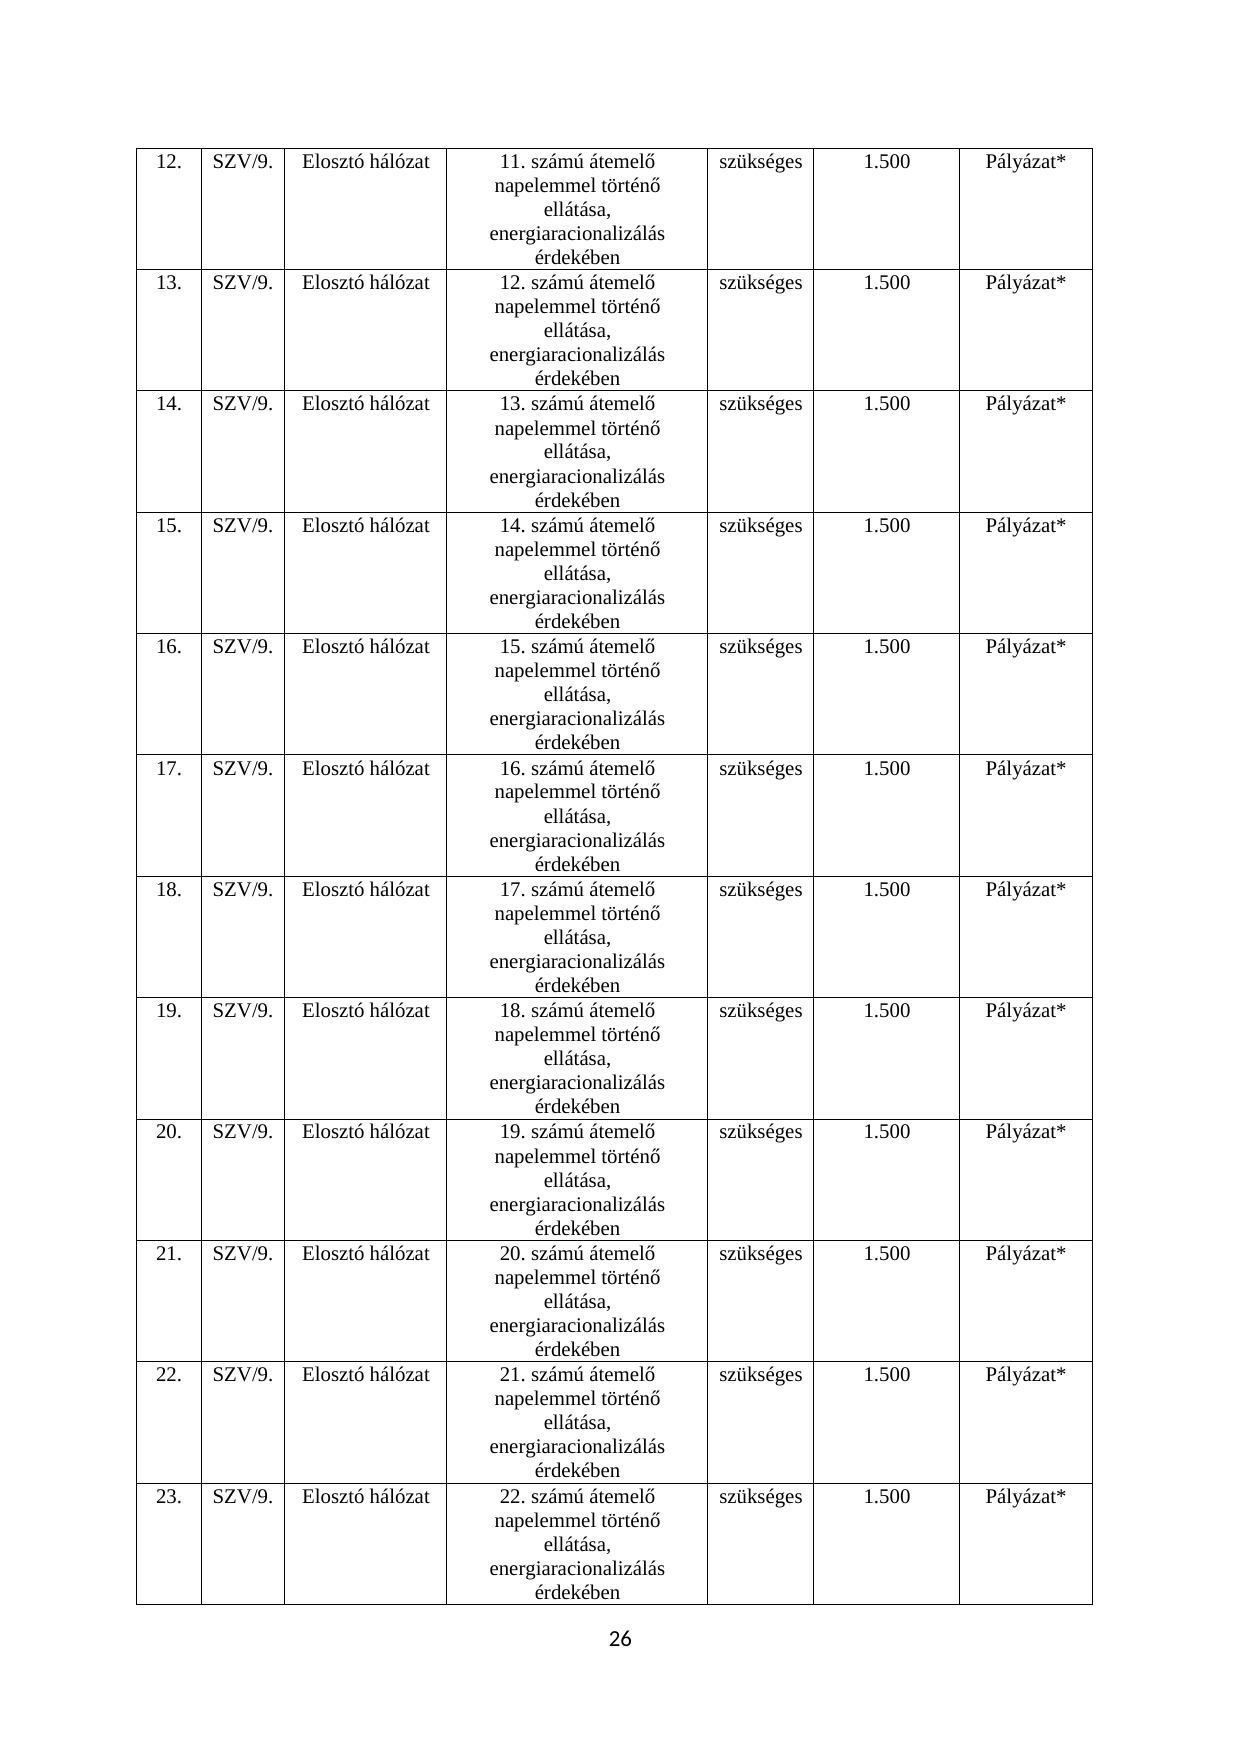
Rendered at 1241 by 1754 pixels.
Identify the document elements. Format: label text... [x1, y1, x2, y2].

table_cell Pályázat* [960, 270, 1092, 390]
table_cell Pályázat* [960, 1241, 1092, 1361]
table_cell SZV/9. [202, 391, 284, 512]
table_cell szükséges [708, 391, 813, 512]
table_cell Pályázat* [960, 877, 1092, 997]
table_cell 1.500 [814, 634, 959, 754]
table_cell 1.500 [814, 755, 959, 876]
table_cell SZV/9. [202, 149, 284, 269]
table_cell Pályázat* [960, 1484, 1092, 1604]
table_cell 1.500 [814, 513, 959, 633]
table_cell szükséges [708, 149, 813, 269]
table_cell Elosztó hálózat [285, 1241, 446, 1361]
table_cell szükséges [708, 634, 813, 754]
table_cell 14. számú átemelő napelemmel történő ellátása, energiaracionalizálás érdekében [447, 513, 707, 633]
table_cell 11. számú átemelő napelemmel történő ellátása, energiaracionalizálás érdekében [447, 149, 707, 269]
table_cell 1.500 [814, 149, 959, 269]
table_cell 16. [137, 634, 201, 754]
table_cell szükséges [708, 1362, 813, 1482]
table_cell szükséges [708, 270, 813, 390]
table_cell 12. számú átemelő napelemmel történő ellátása, energiaracionalizálás érdekében [447, 270, 707, 390]
table_cell 1.500 [814, 1362, 959, 1482]
table_cell 12. [137, 149, 201, 269]
table_cell 14. [137, 391, 201, 512]
table_cell 23. [137, 1484, 201, 1604]
table_cell 18. [137, 877, 201, 997]
table_cell SZV/9. [202, 634, 284, 754]
table_cell 13. [137, 270, 201, 390]
table_cell Elosztó hálózat [285, 1362, 446, 1482]
table_cell szükséges [708, 755, 813, 876]
table_cell Pályázat* [960, 513, 1092, 633]
table_cell Elosztó hálózat [285, 755, 446, 876]
table_cell Elosztó hálózat [285, 1484, 446, 1604]
table_cell 19. [137, 998, 201, 1118]
table_cell szükséges [708, 1241, 813, 1361]
table_cell Pályázat* [960, 391, 1092, 512]
table_cell 20. [137, 1120, 201, 1240]
table_cell 1.500 [814, 1120, 959, 1240]
table_cell SZV/9. [202, 755, 284, 876]
table_cell Elosztó hálózat [285, 634, 446, 754]
table_cell Pályázat* [960, 998, 1092, 1118]
table_cell 1.500 [814, 877, 959, 997]
table_cell Elosztó hálózat [285, 998, 446, 1118]
table_cell 17. [137, 755, 201, 876]
table_cell Pályázat* [960, 1362, 1092, 1482]
table_cell SZV/9. [202, 998, 284, 1118]
table_cell Elosztó hálózat [285, 391, 446, 512]
table_cell SZV/9. [202, 1241, 284, 1361]
table_cell Pályázat* [960, 634, 1092, 754]
table_cell SZV/9. [202, 1362, 284, 1482]
table_cell Elosztó hálózat [285, 1120, 446, 1240]
table_cell SZV/9. [202, 1484, 284, 1604]
table_cell 1.500 [814, 998, 959, 1118]
table_cell 17. számú átemelő napelemmel történő ellátása, energiaracionalizálás érdekében [447, 877, 707, 997]
table_cell Pályázat* [960, 755, 1092, 876]
table_cell 1.500 [814, 391, 959, 512]
table_cell 22. számú átemelő napelemmel történő ellátása, energiaracionalizálás érdekében [447, 1484, 707, 1604]
table_cell Elosztó hálózat [285, 513, 446, 633]
table_cell SZV/9. [202, 877, 284, 997]
table_cell szükséges [708, 877, 813, 997]
table_cell 19. számú átemelő napelemmel történő ellátása, energiaracionalizálás érdekében [447, 1120, 707, 1240]
table_cell 15. számú átemelő napelemmel történő ellátása, energiaracionalizálás érdekében [447, 634, 707, 754]
table_cell Elosztó hálózat [285, 270, 446, 390]
table_cell 13. számú átemelő napelemmel történő ellátása, energiaracionalizálás érdekében [447, 391, 707, 512]
table_cell Elosztó hálózat [285, 149, 446, 269]
table_cell szükséges [708, 1484, 813, 1604]
table_cell SZV/9. [202, 1120, 284, 1240]
table_cell szükséges [708, 513, 813, 633]
table_cell 15. [137, 513, 201, 633]
table_cell SZV/9. [202, 270, 284, 390]
table_cell Elosztó hálózat [285, 877, 446, 997]
table_cell szükséges [708, 1120, 813, 1240]
table_cell 18. számú átemelő napelemmel történő ellátása, energiaracionalizálás érdekében [447, 998, 707, 1118]
table_cell 1.500 [814, 270, 959, 390]
table_cell 21. [137, 1241, 201, 1361]
table_cell szükséges [708, 998, 813, 1118]
table_cell Pályázat* [960, 149, 1092, 269]
table_cell 20. számú átemelő napelemmel történő ellátása, energiaracionalizálás érdekében [447, 1241, 707, 1361]
table_cell 21. számú átemelő napelemmel történő ellátása, energiaracionalizálás érdekében [447, 1362, 707, 1482]
table_cell 22. [137, 1362, 201, 1482]
table_cell 1.500 [814, 1241, 959, 1361]
table_cell Pályázat* [960, 1120, 1092, 1240]
table_cell 16. számú átemelő napelemmel történő ellátása, energiaracionalizálás érdekében [447, 755, 707, 876]
table_cell 1.500 [814, 1484, 959, 1604]
table_cell SZV/9. [202, 513, 284, 633]
